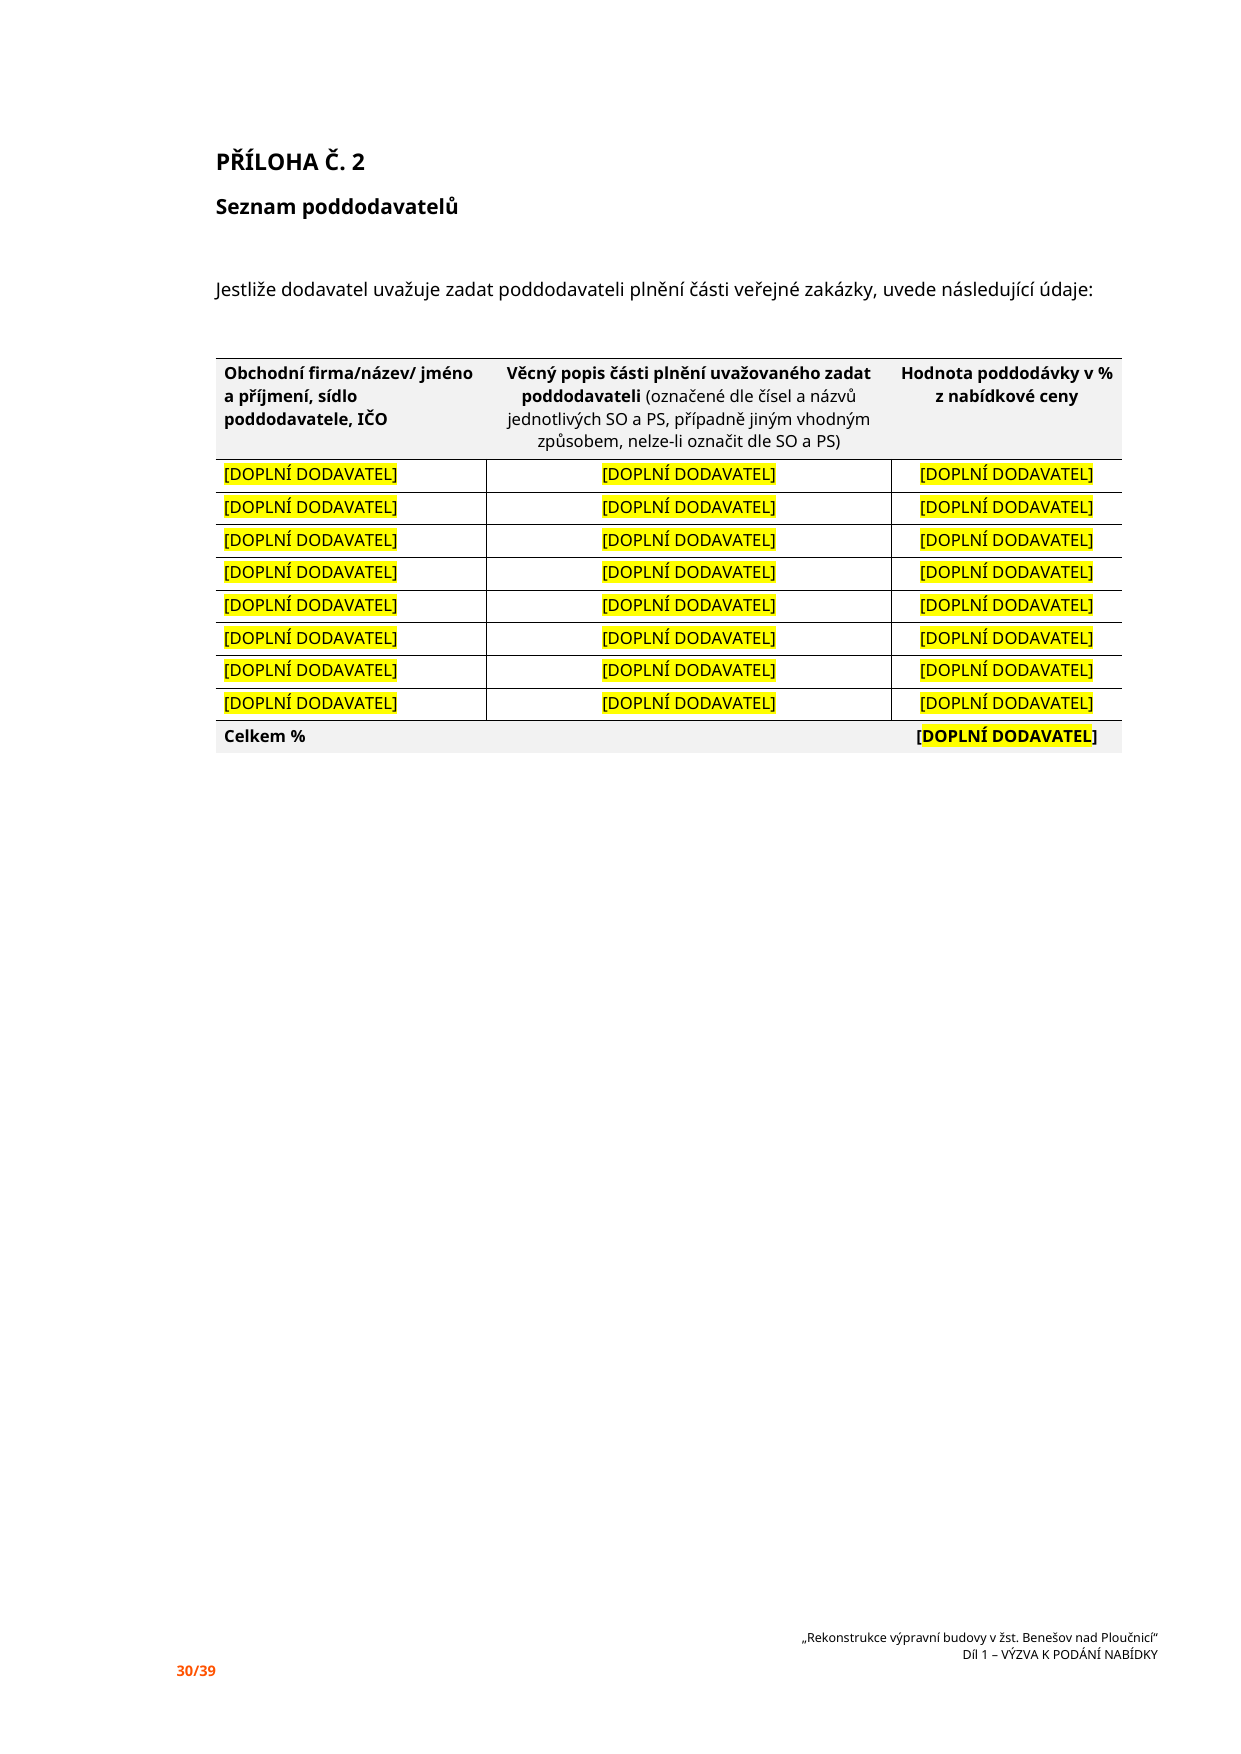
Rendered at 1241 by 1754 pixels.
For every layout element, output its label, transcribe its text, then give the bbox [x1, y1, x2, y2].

table_cell [DOPLNÍ DODAVATEL] [487, 623, 891, 655]
table_header Hodnota poddodávky v % z nabídkové ceny [891, 359, 1122, 459]
text Jestliže dodavatel uvažuje zadat poddodavateli plnění části veřejné zakázky, uvede následující údaje: [216, 277, 1122, 302]
table_cell [DOPLNÍ DODAVATEL] [892, 623, 1122, 655]
table_cell [DOPLNÍ DODAVATEL] [892, 591, 1122, 622]
table_cell [DOPLNÍ DODAVATEL] [487, 493, 891, 524]
table_cell [DOPLNÍ DODAVATEL] [487, 591, 891, 622]
table_cell [DOPLNÍ DODAVATEL] [892, 525, 1122, 557]
table_cell [DOPLNÍ DODAVATEL] [487, 558, 891, 589]
table_cell [DOPLNÍ DODAVATEL] [216, 558, 486, 589]
table_cell [DOPLNÍ DODAVATEL] [891, 721, 1122, 753]
table_cell [DOPLNÍ DODAVATEL] [487, 460, 891, 491]
table_cell [DOPLNÍ DODAVATEL] [892, 689, 1122, 720]
table_cell [DOPLNÍ DODAVATEL] [892, 558, 1122, 589]
table_header Obchodní firma/název/ jméno a příjmení, sídlo poddodavatele, IČO [216, 359, 486, 459]
table_cell [DOPLNÍ DODAVATEL] [487, 689, 891, 720]
table_cell [DOPLNÍ DODAVATEL] [216, 591, 486, 622]
table_cell [DOPLNÍ DODAVATEL] [892, 656, 1122, 688]
table_cell [DOPLNÍ DODAVATEL] [216, 689, 486, 720]
table_cell [DOPLNÍ DODAVATEL] [892, 493, 1122, 524]
table_cell [DOPLNÍ DODAVATEL] [216, 460, 486, 491]
table_cell [DOPLNÍ DODAVATEL] [487, 525, 891, 557]
table_cell [DOPLNÍ DODAVATEL] [216, 623, 486, 655]
table_cell [DOPLNÍ DODAVATEL] [892, 460, 1122, 491]
table_header Věcný popis části plnění uvažovaného zadat poddodavateli (označené dle čísel a názvů jednotlivých SO a PS, případně jiným vhodným způsobem, nelze-li označit dle SO a PS) [486, 359, 891, 459]
table_cell [DOPLNÍ DODAVATEL] [216, 525, 486, 557]
table_cell [DOPLNÍ DODAVATEL] [487, 656, 891, 688]
table_cell [DOPLNÍ DODAVATEL] [216, 493, 486, 524]
text Příloha č. 2 [216, 146, 1122, 177]
text Seznam poddodavatelů [216, 192, 1122, 221]
table_cell Celkem % [216, 721, 486, 753]
table_cell [DOPLNÍ DODAVATEL] [216, 656, 486, 688]
table_cell [486, 721, 891, 753]
